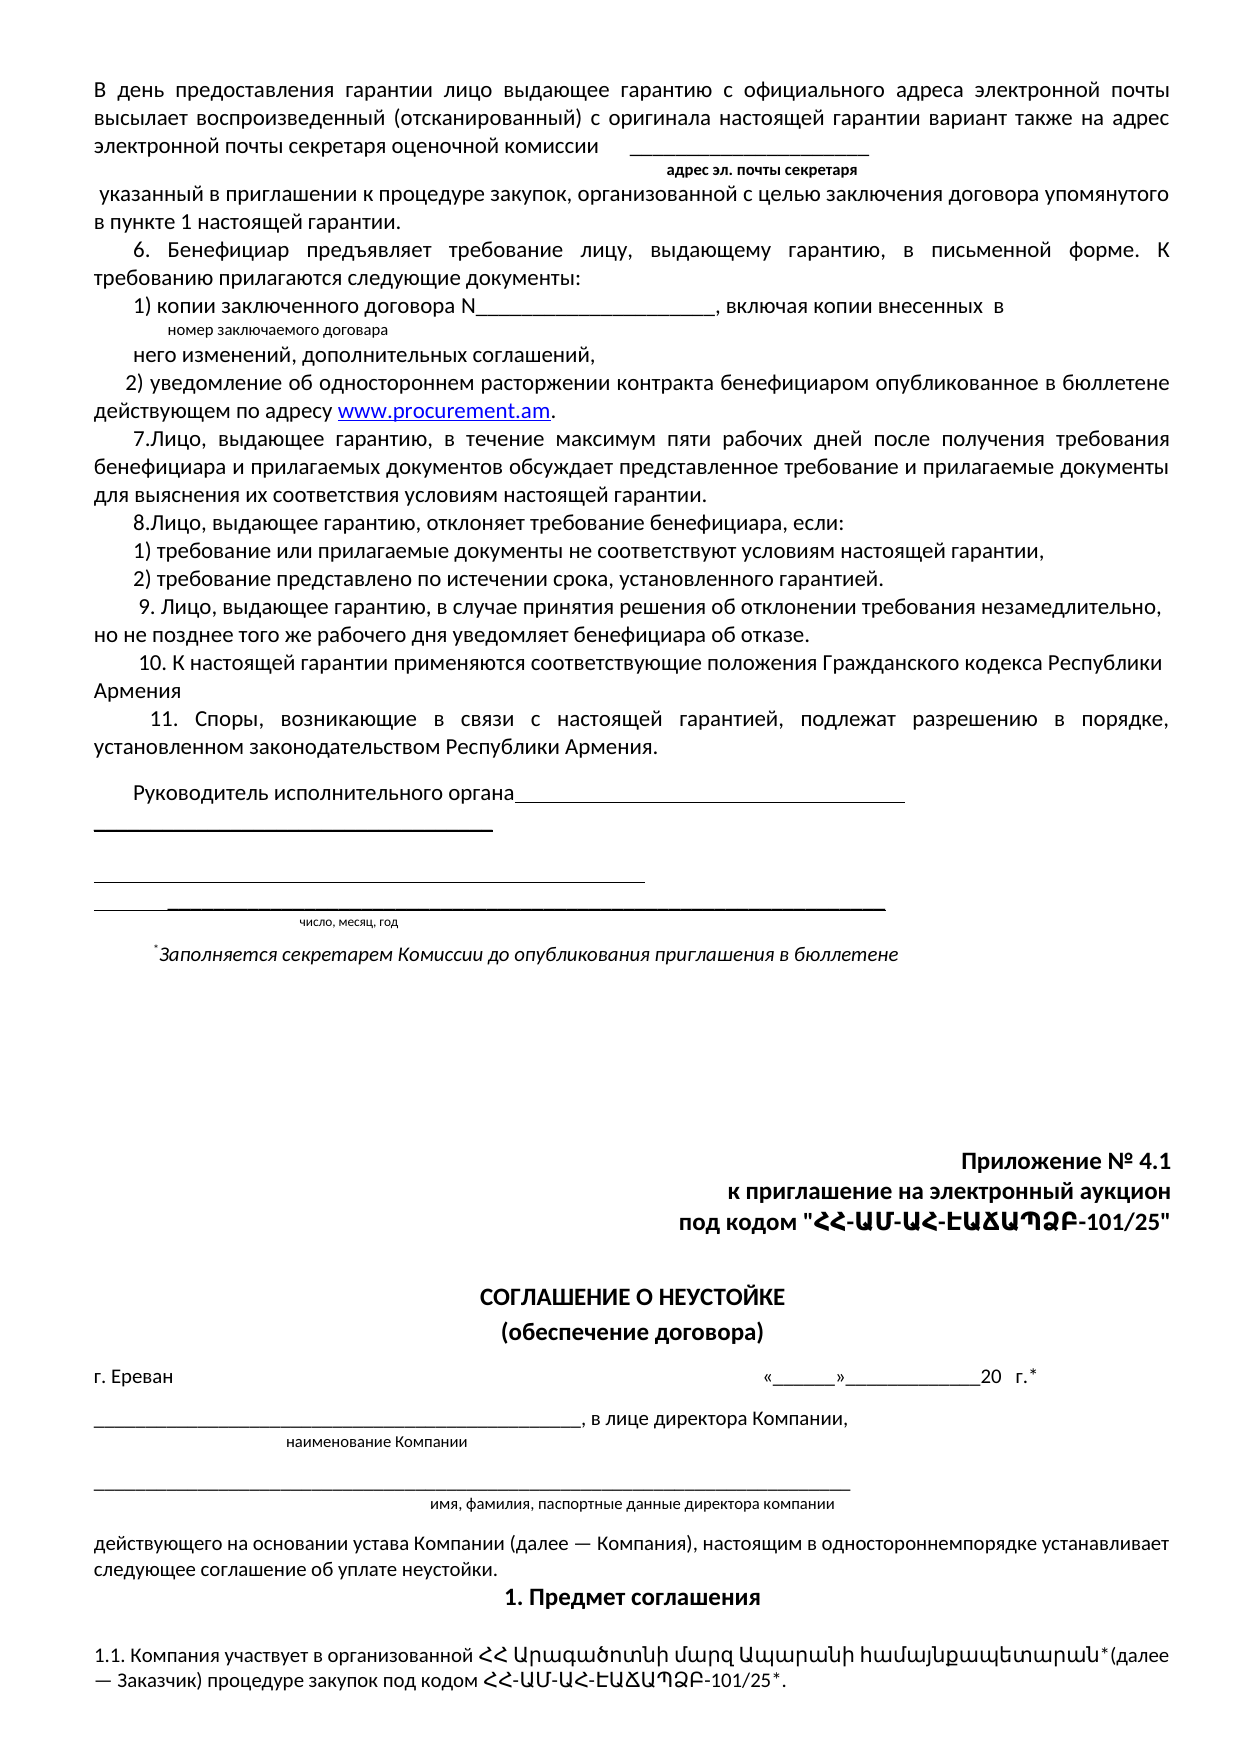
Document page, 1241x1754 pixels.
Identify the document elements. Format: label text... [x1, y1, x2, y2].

table_header г. Ереван [83, 1364, 581, 1406]
text СОГЛАШЕНИЕ О НЕУСТОЙКЕ [94, 1281, 1171, 1312]
text В день предоставления гарантии лицо выдающее гарантию с официального адреса электронной почты высылает воспроизведенный (отсканированный) с оригинала настоящей гарантии вариант также на адрес электронной почты секретаря оценочной комиссии _____________________ [94, 75, 1171, 159]
text 2) требование представлено по истечении срока, установленного гарантией. [94, 564, 1171, 592]
text указанный в приглашении к процедуре закупок, организованной с целью заключения договора упомянутого в пункте 1 настоящей гарантии. [94, 179, 1171, 235]
text 8.Лицо, выдающее гарантию, отклоняет требование бенефициара, если: [94, 508, 1171, 536]
text Приложение № 4.1 [94, 1145, 1171, 1176]
text (обеспечение договора) [94, 1316, 1171, 1347]
text 11. Споры, возникающие в связи с настоящей гарантией, подлежат разрешению в порядке, установленном законодательством Республики Армения. [94, 704, 1171, 760]
text 1) требование или прилагаемые документы не соответствуют условиям настоящей гарантии, [94, 536, 1171, 564]
text *Заполняется секретарем Комиссии до опубликования приглашения в бюллетене [94, 942, 1171, 967]
text него изменений, дополнительных соглашений, [94, 340, 1171, 368]
text под кодом "ՀՀ-ԱՄ-ԱՀ-ԷԱՃԱՊՁԲ-101/25" [94, 1206, 1171, 1237]
text 9. Лицо, выдающее гарантию, в случае принятия решения об отклонении требования незамедлительно, но не позднее того же рабочего дня уведомляет бенефициара об отказе. [94, 592, 1171, 648]
text 1.1. Компания участвует в организованной ՀՀ Արագածոտնի մարզ Ապարանի համայնքապետարան*(далее — Заказчик) процедуре закупок под кодом ՀՀ-ԱՄ-ԱՀ-ԷԱՃԱՊՁԲ-101/25*. [94, 1642, 1171, 1693]
text Руководитель исполнительного органа ___________________________________ [94, 778, 1171, 834]
text 1. Предмет соглашения [94, 1581, 1171, 1612]
text _________________________________________________________________________ [94, 1468, 1171, 1493]
text номер заключаемого договара [94, 319, 1171, 340]
text 2) уведомление об одностороннем расторжении контракта бенефициаром опубликованное в бюллетене действующем по адресу www.procurement.am. [94, 368, 1171, 424]
text _______________________________________________, в лице директора Компании, [94, 1406, 1171, 1431]
text имя, фамилия, паспортные данные директора компании [94, 1493, 1171, 1514]
text к приглашение на электронный аукцион [94, 1176, 1171, 1206]
text 6. Бенефициар предъявляет требование лицу, выдающему гарантию, в письменной форме. К требованию прилагаются следующие документы: [94, 235, 1171, 291]
text адрес эл. почты секретаря [610, 159, 1171, 179]
text _______________________________________________________________ [94, 857, 1171, 914]
table_header «______»_____________20 г.* [581, 1364, 1050, 1406]
text число, месяц, год [94, 914, 1171, 942]
text действующего на основании устава Компании (далее — Компания), настоящим в одностороннемпорядке устанавливает следующее соглашение об уплате неустойки. [94, 1530, 1171, 1581]
text 1) копии заключенного договора N_____________________, включая копии внесенных в [94, 291, 1171, 319]
text наименование Компании [286, 1431, 1171, 1451]
text 10. К настоящей гарантии применяются соответствующие положения Гражданского кодекса Республики Армения [94, 648, 1171, 704]
text 7.Лицо, выдающее гарантию, в течение максимум пяти рабочих дней после получения требования бенефициара и прилагаемых документов обсуждает представленное требование и прилагаемые документы для выяснения их соответствия условиям настоящей гарантии. [94, 424, 1171, 508]
